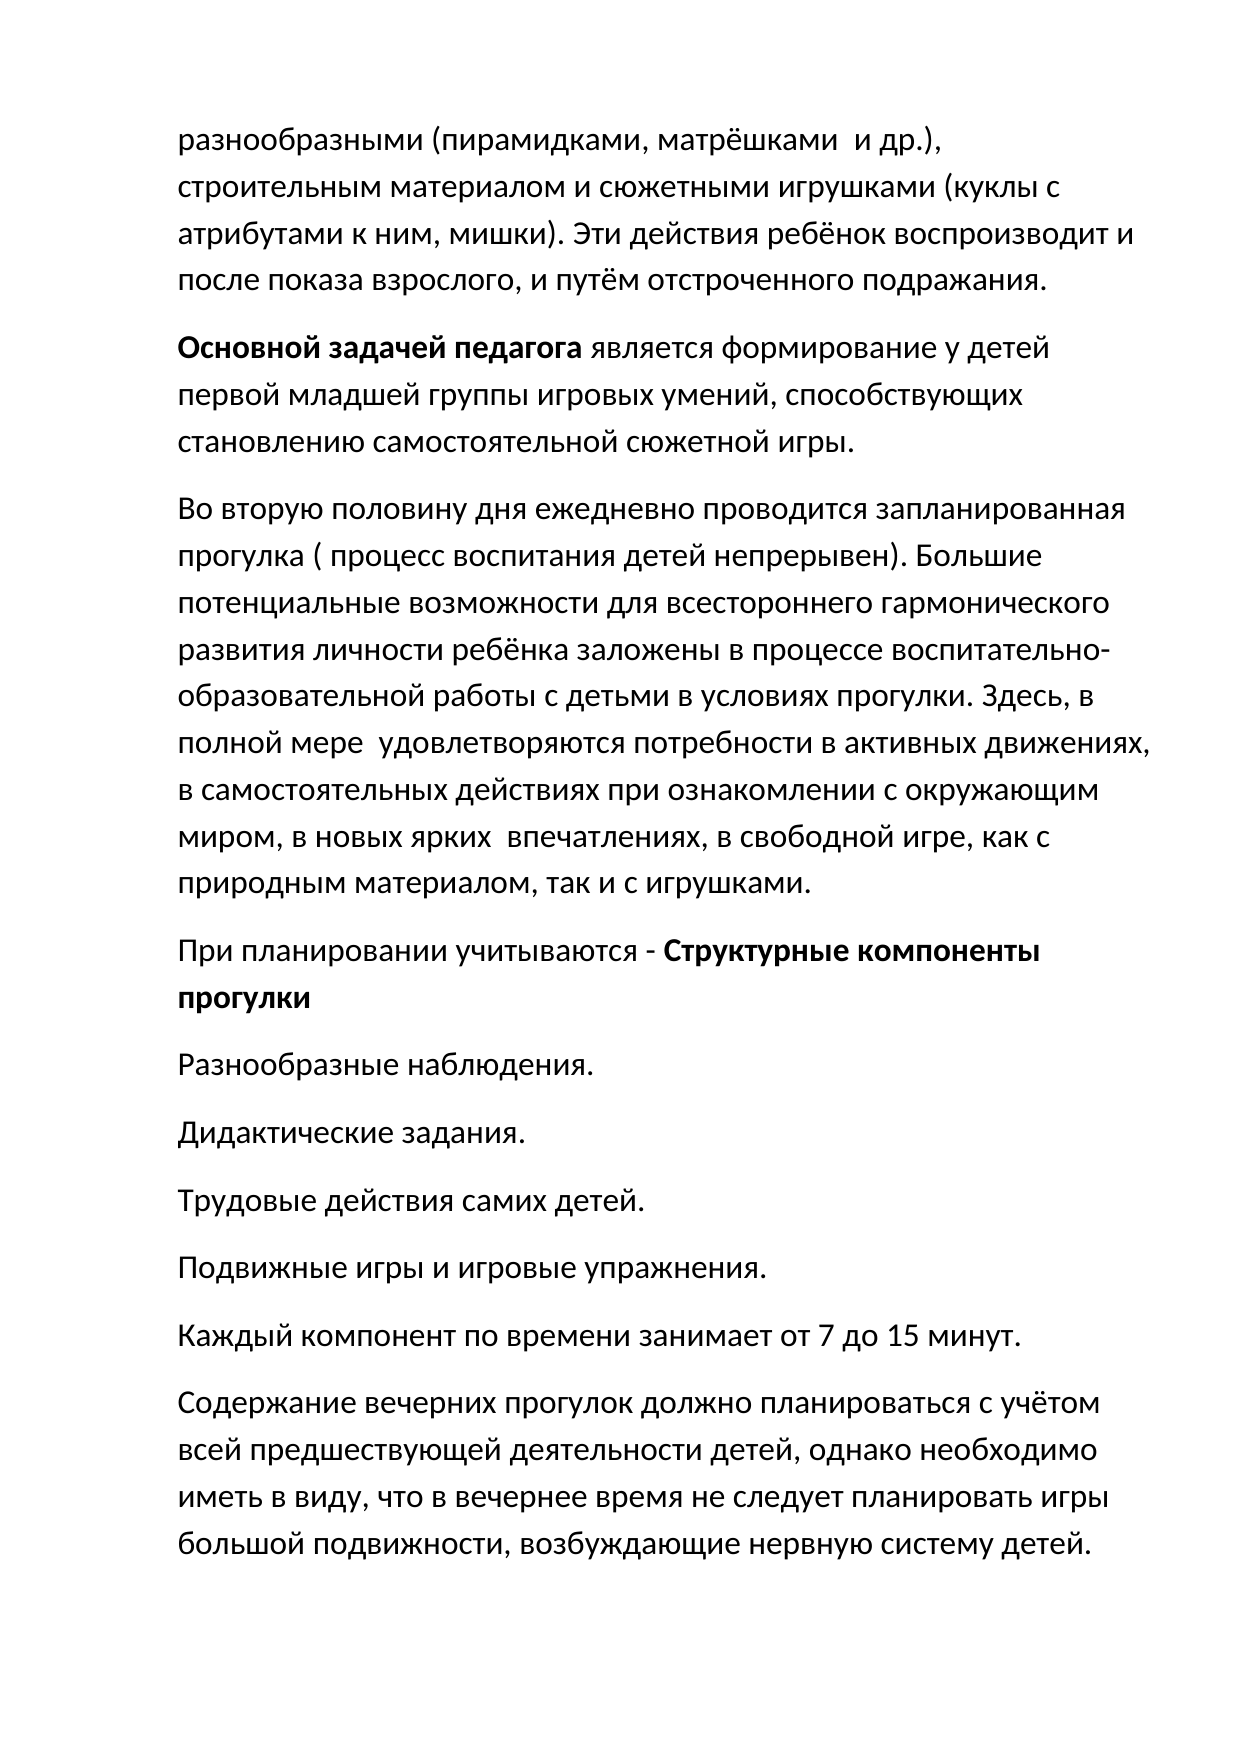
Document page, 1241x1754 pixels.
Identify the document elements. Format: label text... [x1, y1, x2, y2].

text Подвижные игры и игровые упражнения. [177, 1246, 1152, 1287]
text Дидактические задания. [177, 1111, 1152, 1152]
text При планировании учитываются - Структурные компоненты прогулки [177, 929, 1152, 1016]
text Разнообразные наблюдения. [177, 1043, 1152, 1084]
text Трудовые действия самих детей. [177, 1178, 1152, 1219]
text Основной задачей педагога является формирование у детей первой младшей группы игровых умений, способствующих становлению самостоятельной сюжетной игры. [177, 326, 1152, 460]
text Во вторую половину дня ежедневно проводится запланированная прогулка ( процесс воспитания детей непрерывен). Большие потенциальные возможности для всестороннего гармонического развития личности ребёнка заложены в процессе воспитательно-образовательной работы с детьми в условиях прогулки. Здесь, в полной мере удовлетворяются потребности в активных движениях, в самостоятельных действиях при ознакомлении с окружающим миром, в новых ярких впечатлениях, в свободной игре, как с природным материалом, так и с игрушками. [177, 487, 1152, 902]
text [177, 118, 1152, 299]
text Содержание вечерних прогулок должно планироваться с учётом всей предшествующей деятельности детей, однако необходимо иметь в виду, что в вечернее время не следует планировать игры большой подвижности, возбуждающие нервную систему детей. [177, 1381, 1152, 1562]
text Каждый компонент по времени занимает от 7 до 15 минут. [177, 1314, 1152, 1354]
